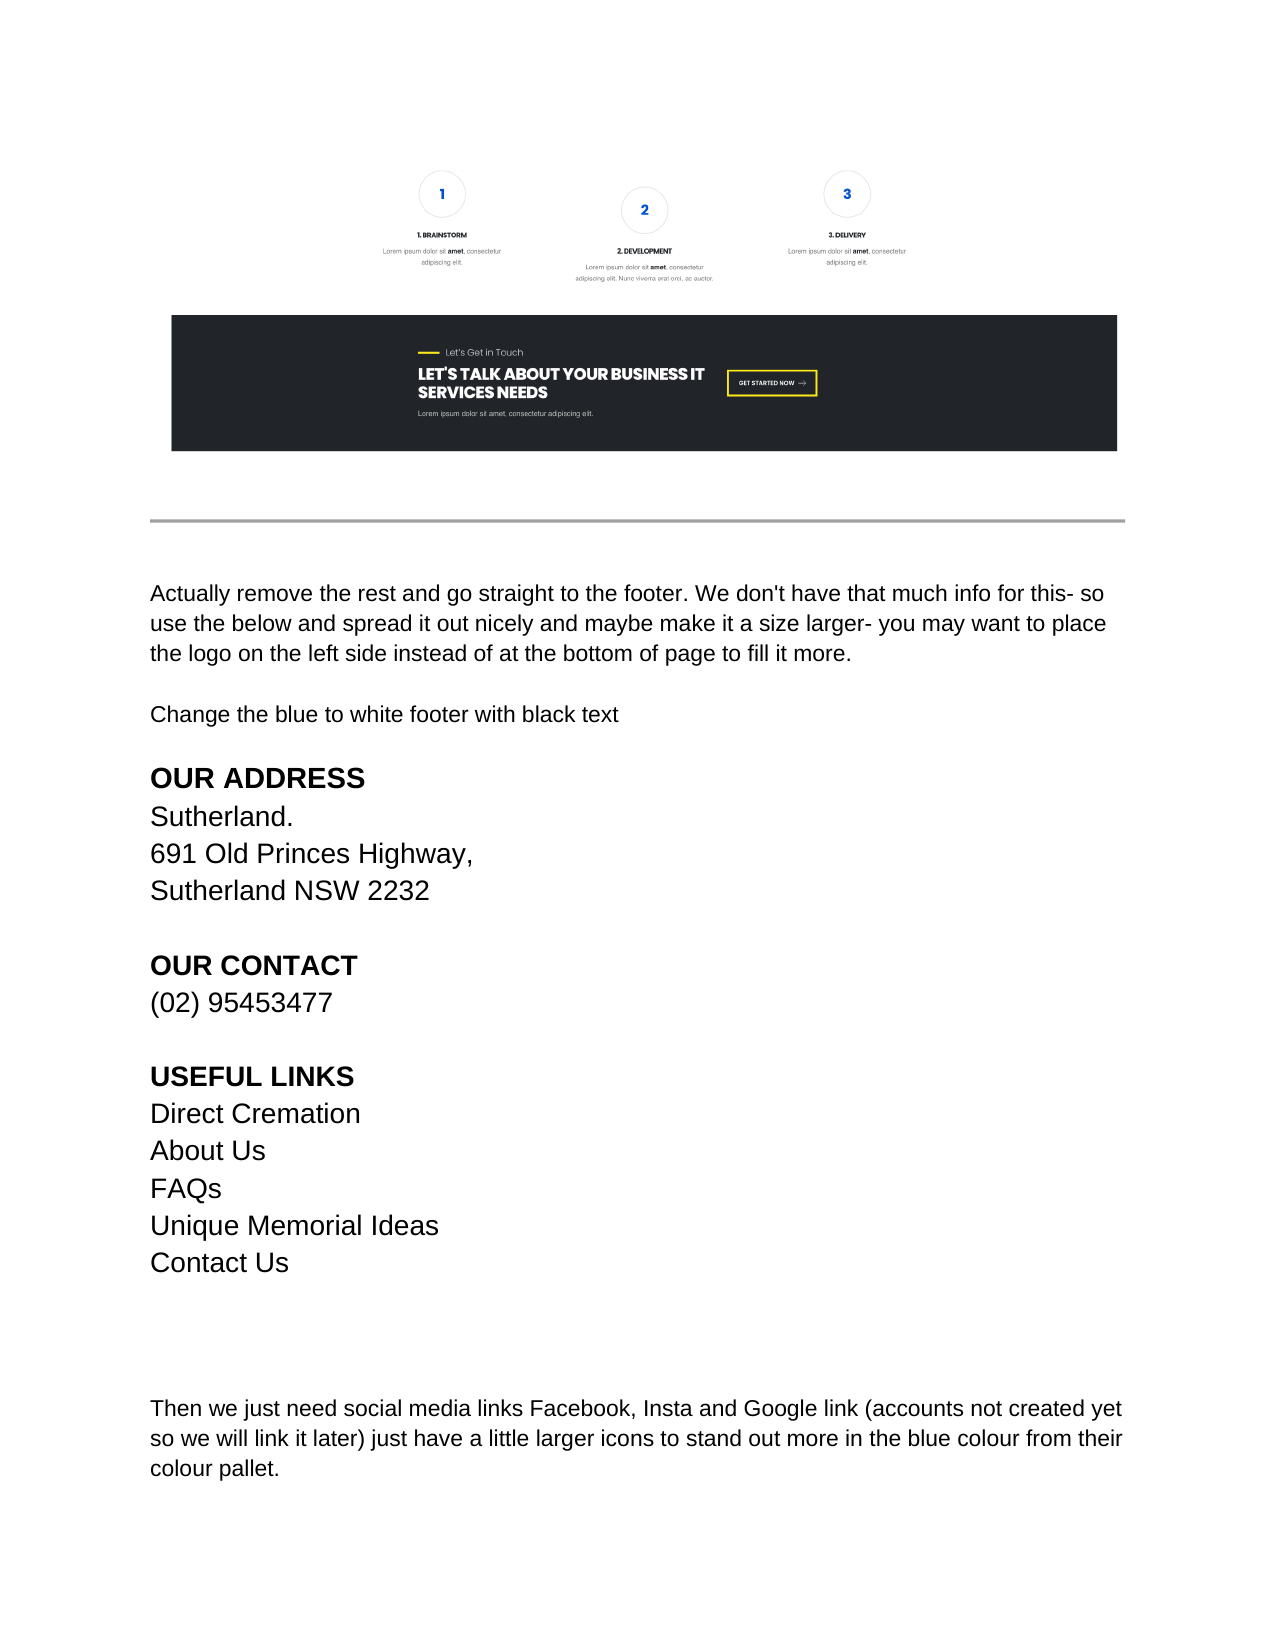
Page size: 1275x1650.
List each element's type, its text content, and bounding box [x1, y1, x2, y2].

text OUR CONTACT [150, 948, 1125, 981]
text Contact Us [150, 1246, 1125, 1278]
text Direct Cremation [150, 1097, 1125, 1129]
text Change the blue to white footer with black text [150, 701, 1125, 727]
text Sutherland. [150, 800, 1125, 832]
text Sutherland NSW 2232 [150, 874, 1125, 906]
text FAQs [150, 1172, 1125, 1204]
text About Us [150, 1134, 1125, 1167]
text 691 Old Princes Highway, [150, 837, 1125, 869]
text (02) 95453477 [150, 986, 1125, 1018]
picture [150, 150, 1125, 486]
text Then we just need social media links Facebook, Insta and Google link (accounts not created yet so we will link it later) just have a little larger icons to stand out more in the blue colour from their colour pallet. [150, 1395, 1125, 1481]
text OUR ADDRESS [150, 761, 1125, 795]
text Actually remove the rest and go straight to the footer. We don't have that much info for this- so use the below and spread it out nicely and maybe make it a size larger- you may want to place the logo on the left side instead of at the bottom of page to fill it more. [150, 580, 1125, 667]
text USEFUL LINKS [150, 1060, 1125, 1092]
text Unique Memorial Ideas [150, 1209, 1125, 1241]
